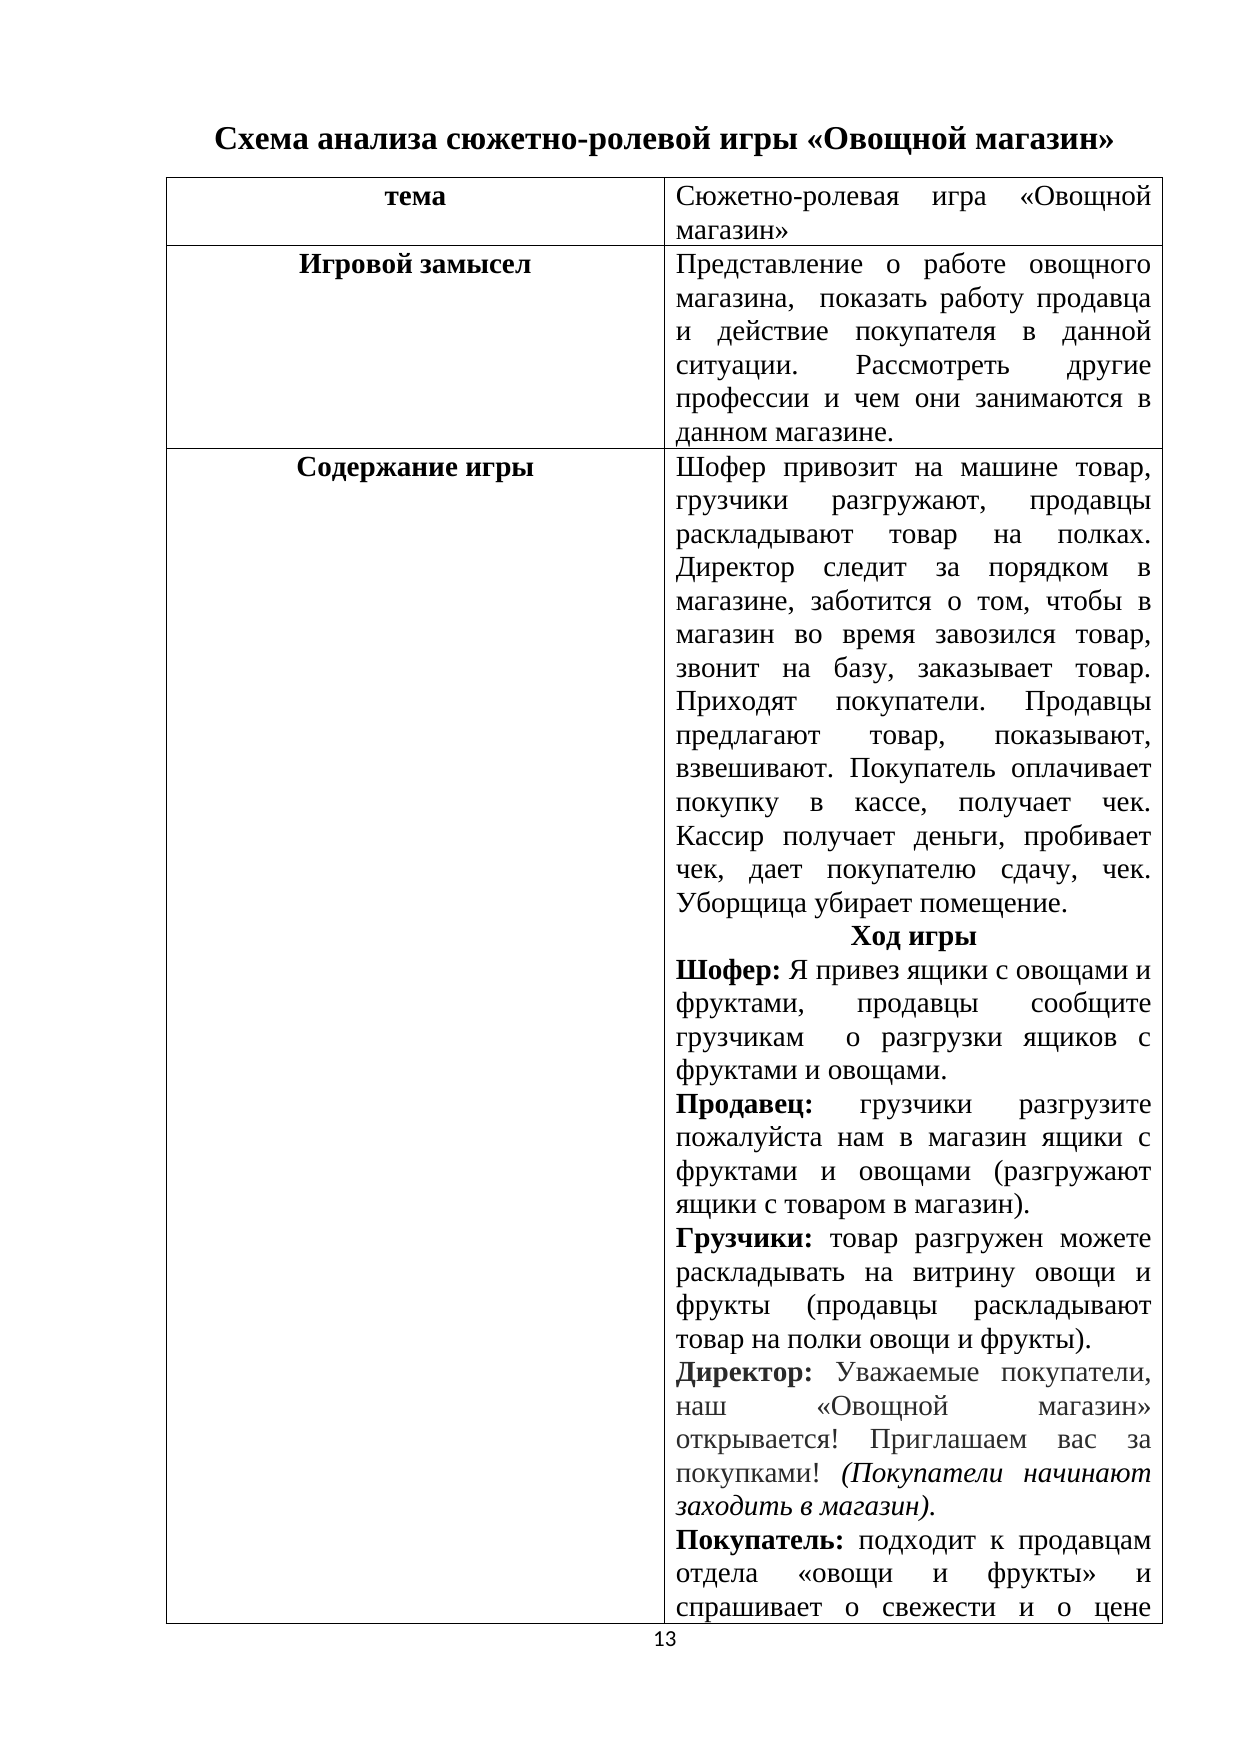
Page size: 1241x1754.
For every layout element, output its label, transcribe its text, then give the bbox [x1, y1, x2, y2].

table_header тема [167, 178, 664, 245]
table_cell Игровой замысел [167, 246, 664, 448]
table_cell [665, 449, 1162, 1623]
table_cell Представление о работе овощного магазина, показать работу продавца и действие покупателя в данной ситуации. Рассмотреть другие профессии и чем они занимаются в данном магазине. [665, 246, 1162, 448]
table_header Сюжетно-ролевая игра «Овощной магазин» [665, 178, 1162, 245]
table_cell Содержание игры [167, 449, 664, 1623]
text Схема анализа сюжетно-ролевой игры «Овощной магазин» [177, 118, 1152, 156]
